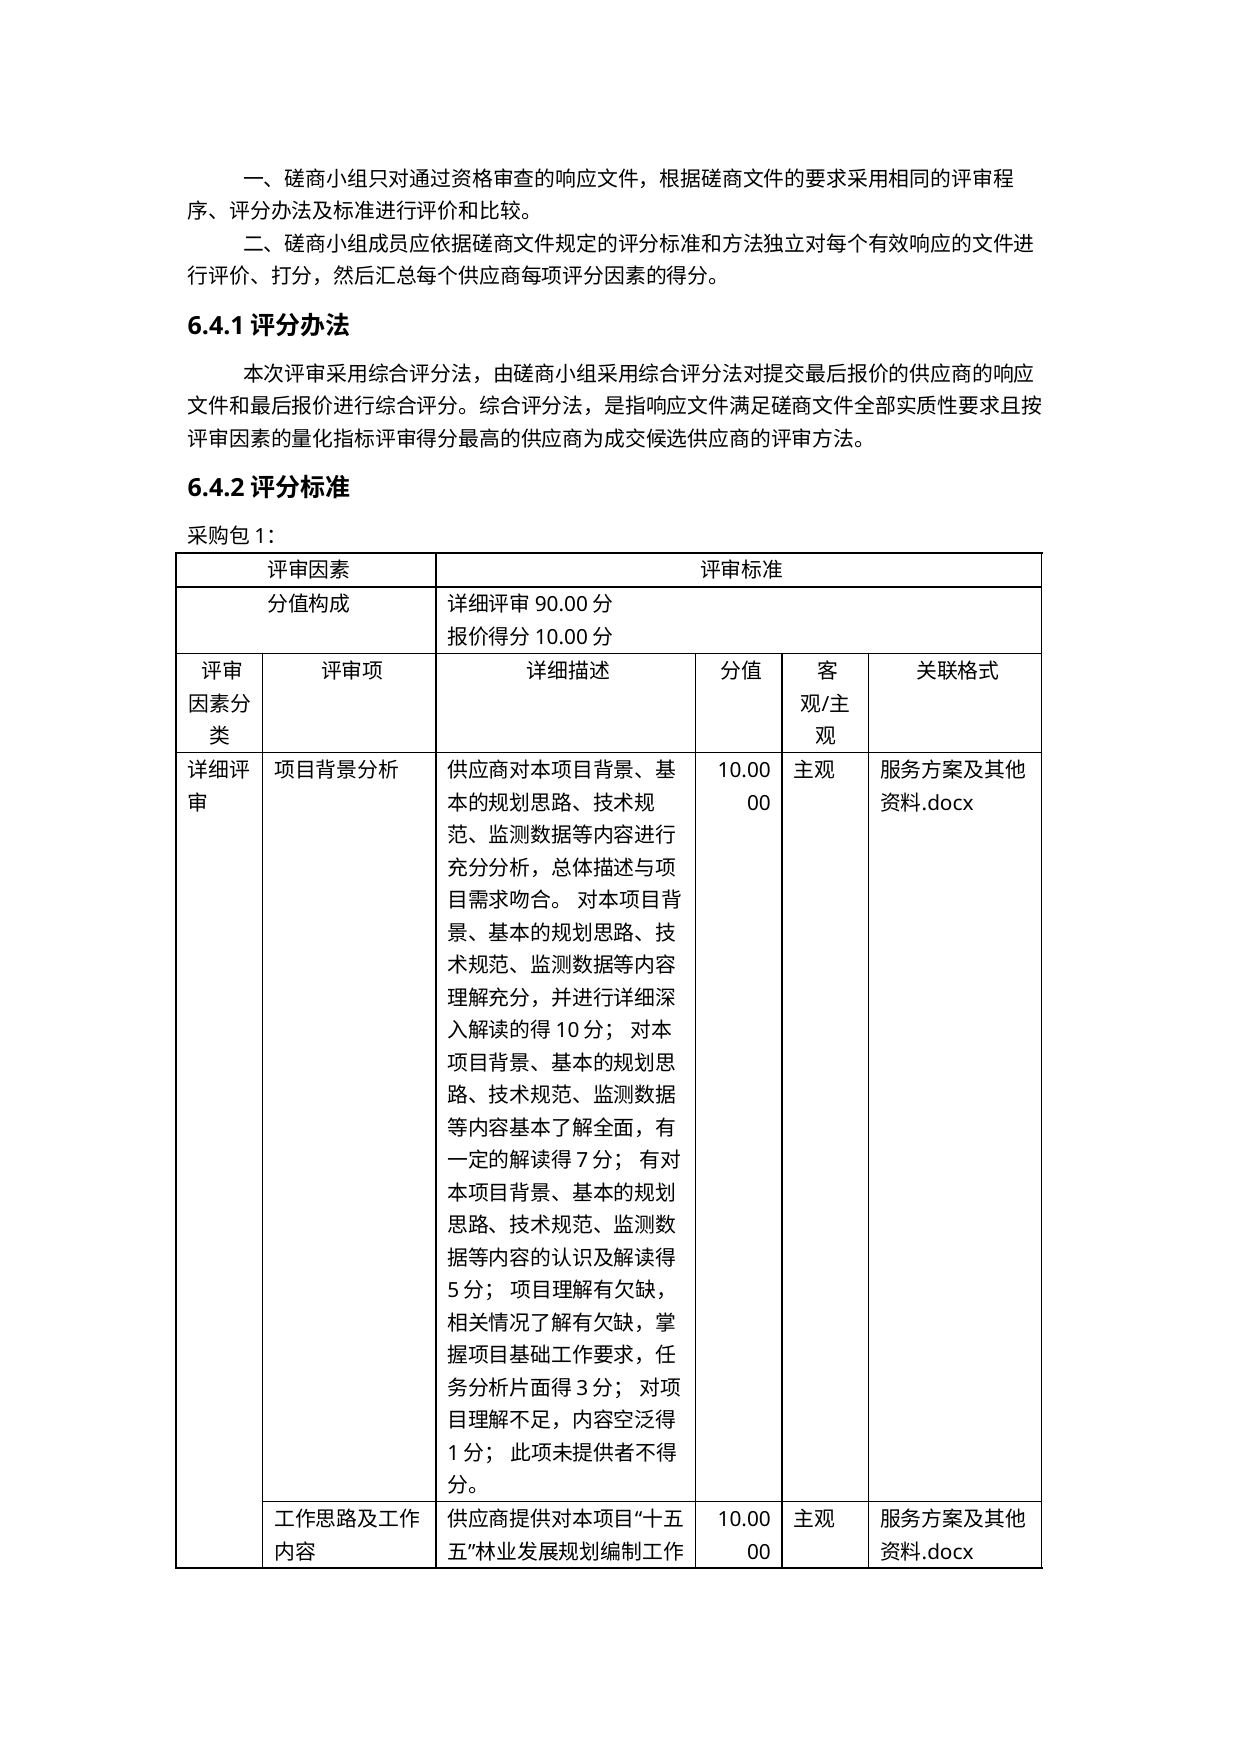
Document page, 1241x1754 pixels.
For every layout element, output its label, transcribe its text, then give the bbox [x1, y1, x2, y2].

text 6.4.2评分标准 [187, 454, 1053, 519]
text 采购包1： [187, 519, 1053, 552]
table_cell 分值 [696, 654, 781, 752]
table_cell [437, 1502, 695, 1567]
table_cell 主观 [783, 1502, 868, 1567]
table_cell 详细评审 [177, 753, 262, 1567]
table_cell 供应商对本项目背景、基本的规划思路、技术规范、监测数据等内容进行充分分析，总体描述与项目需求吻合。 对本项目背景、基本的规划思路、技术规范、监测数据等内容理解充分，并进行详细深入解读的得10分； 对本项目背景、基本的规划思路、技术规范、监测数据等内容基本了解全面，有一定的解读得7分； 有对本项目背景、基本的规划思路、技术规范、监测数据等内容的认识及解读得5分； 项目理解有欠缺，相关情况了解有欠缺，掌握项目基础工作要求，任务分析片面得3分； 对项目理解不足，内容空泛得1分； 此项未提供者不得分。 [437, 753, 695, 1501]
table_cell 工作思路及工作内容 [263, 1502, 435, 1567]
table_cell 评审项 [263, 654, 435, 752]
table_cell 关联格式 [869, 654, 1041, 752]
text 二、磋商小组成员应依据磋商文件规定的评分标准和方法独立对每个有效响应的文件进行评价、打分，然后汇总每个供应商每项评分因素的得分。 [187, 227, 1053, 292]
table_cell 10.0000 [696, 1502, 781, 1567]
table_cell 详细评审90.00分 报价得分10.00分 [437, 588, 1041, 653]
text 本次评审采用综合评分法，由磋商小组采用综合评分法对提交最后报价的供应商的响应文件和最后报价进行综合评分。综合评分法，是指响应文件满足磋商文件全部实质性要求且按评审因素的量化指标评审得分最高的供应商为成交候选供应商的评审方法。 [187, 357, 1053, 454]
table_header 评审标准 [437, 554, 1041, 586]
table_cell 评审因素分类 [177, 654, 262, 752]
table_cell 客观/主观 [783, 654, 868, 752]
table_cell 主观 [783, 753, 868, 1501]
table_cell 详细描述 [437, 654, 695, 752]
table_cell 服务方案及其他资料.docx [869, 753, 1041, 1501]
text 一、磋商小组只对通过资格审查的响应文件，根据磋商文件的要求采用相同的评审程序、评分办法及标准进行评价和比较。 [187, 162, 1053, 227]
text 6.4.1评分办法 [187, 292, 1053, 357]
table_cell 服务方案及其他资料.docx [869, 1502, 1041, 1567]
table_cell 项目背景分析 [263, 753, 435, 1501]
table_header 评审因素 [177, 554, 435, 586]
table_cell 10.0000 [696, 753, 781, 1501]
table_cell 分值构成 [177, 588, 435, 653]
